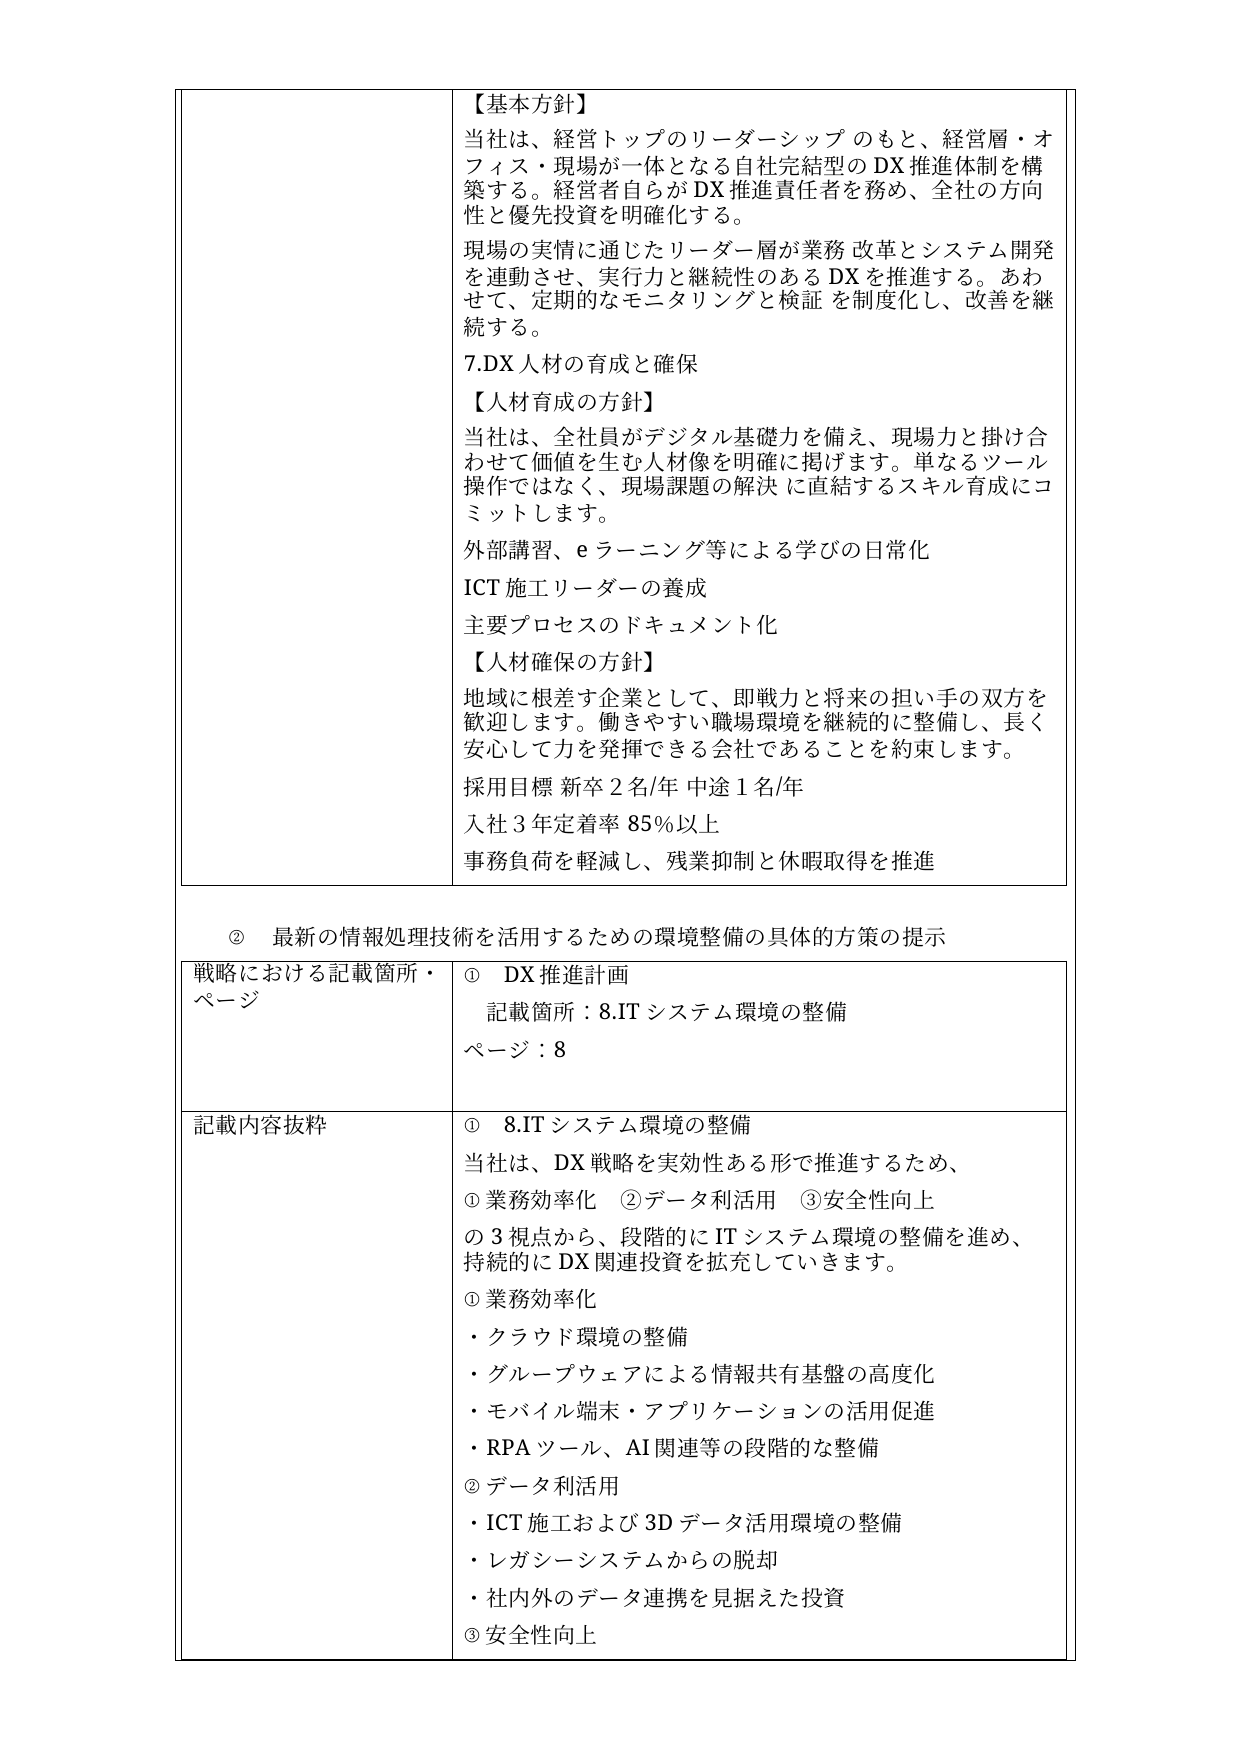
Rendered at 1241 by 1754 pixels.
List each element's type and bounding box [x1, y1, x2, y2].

table_cell [176, 90, 1075, 1660]
